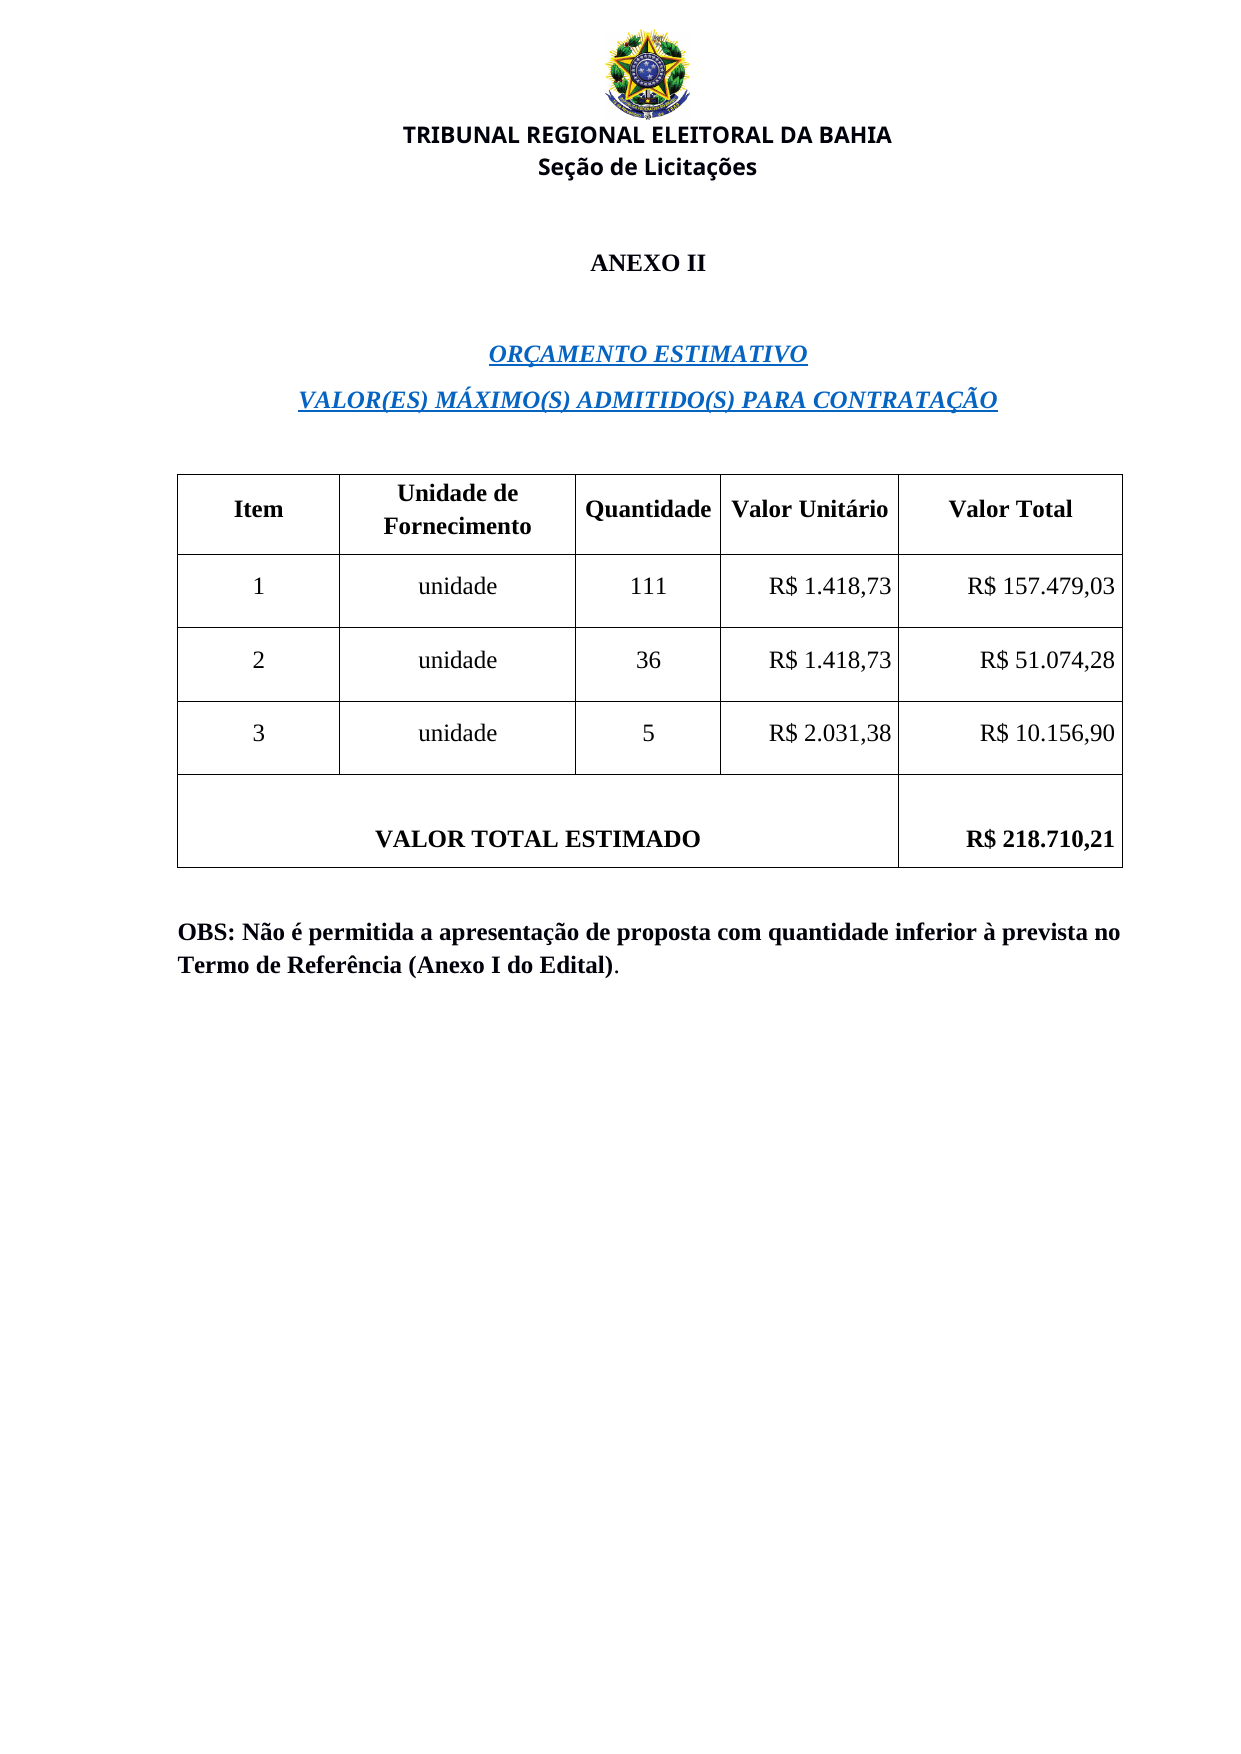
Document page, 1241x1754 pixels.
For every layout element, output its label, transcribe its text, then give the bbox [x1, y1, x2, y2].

table_header Valor Unitário [721, 475, 898, 554]
table_cell 2 [178, 628, 339, 701]
table_header Unidade de Fornecimento [340, 475, 575, 554]
table_cell R$ 157.479,03 [899, 555, 1122, 627]
table_cell unidade [340, 628, 575, 701]
table_header Quantidade [576, 475, 720, 554]
table_cell 1 [178, 555, 339, 627]
text ANEXO II [177, 244, 1119, 278]
table_cell 111 [576, 555, 720, 627]
table_cell R$ 1.418,73 [721, 628, 898, 701]
table_cell R$ 1.418,73 [721, 555, 898, 627]
table_cell unidade [340, 702, 575, 774]
table_cell R$ 10.156,90 [899, 702, 1122, 774]
table_cell VALOR TOTAL ESTIMADO [178, 775, 898, 867]
table_header Item [178, 475, 339, 554]
text ORÇAMENTO ESTIMATIVO [177, 336, 1119, 369]
table_cell R$ 218.710,21 [899, 775, 1122, 867]
table_cell 3 [178, 702, 339, 774]
table_cell R$ 2.031,38 [721, 702, 898, 774]
table_cell R$ 51.074,28 [899, 628, 1122, 701]
table_cell 36 [576, 628, 720, 701]
table_cell unidade [340, 555, 575, 627]
table_cell 5 [576, 702, 720, 774]
text VALOR(ES) MÁXIMO(S) ADMITIDO(S) PARA CONTRATAÇÃO [177, 382, 1119, 415]
table_header Valor Total [899, 475, 1122, 554]
text OBS: Não é permitida a apresentação de proposta com quantidade inferior à prevista no Termo de Referência (Anexo I do Edital). [177, 913, 1122, 980]
